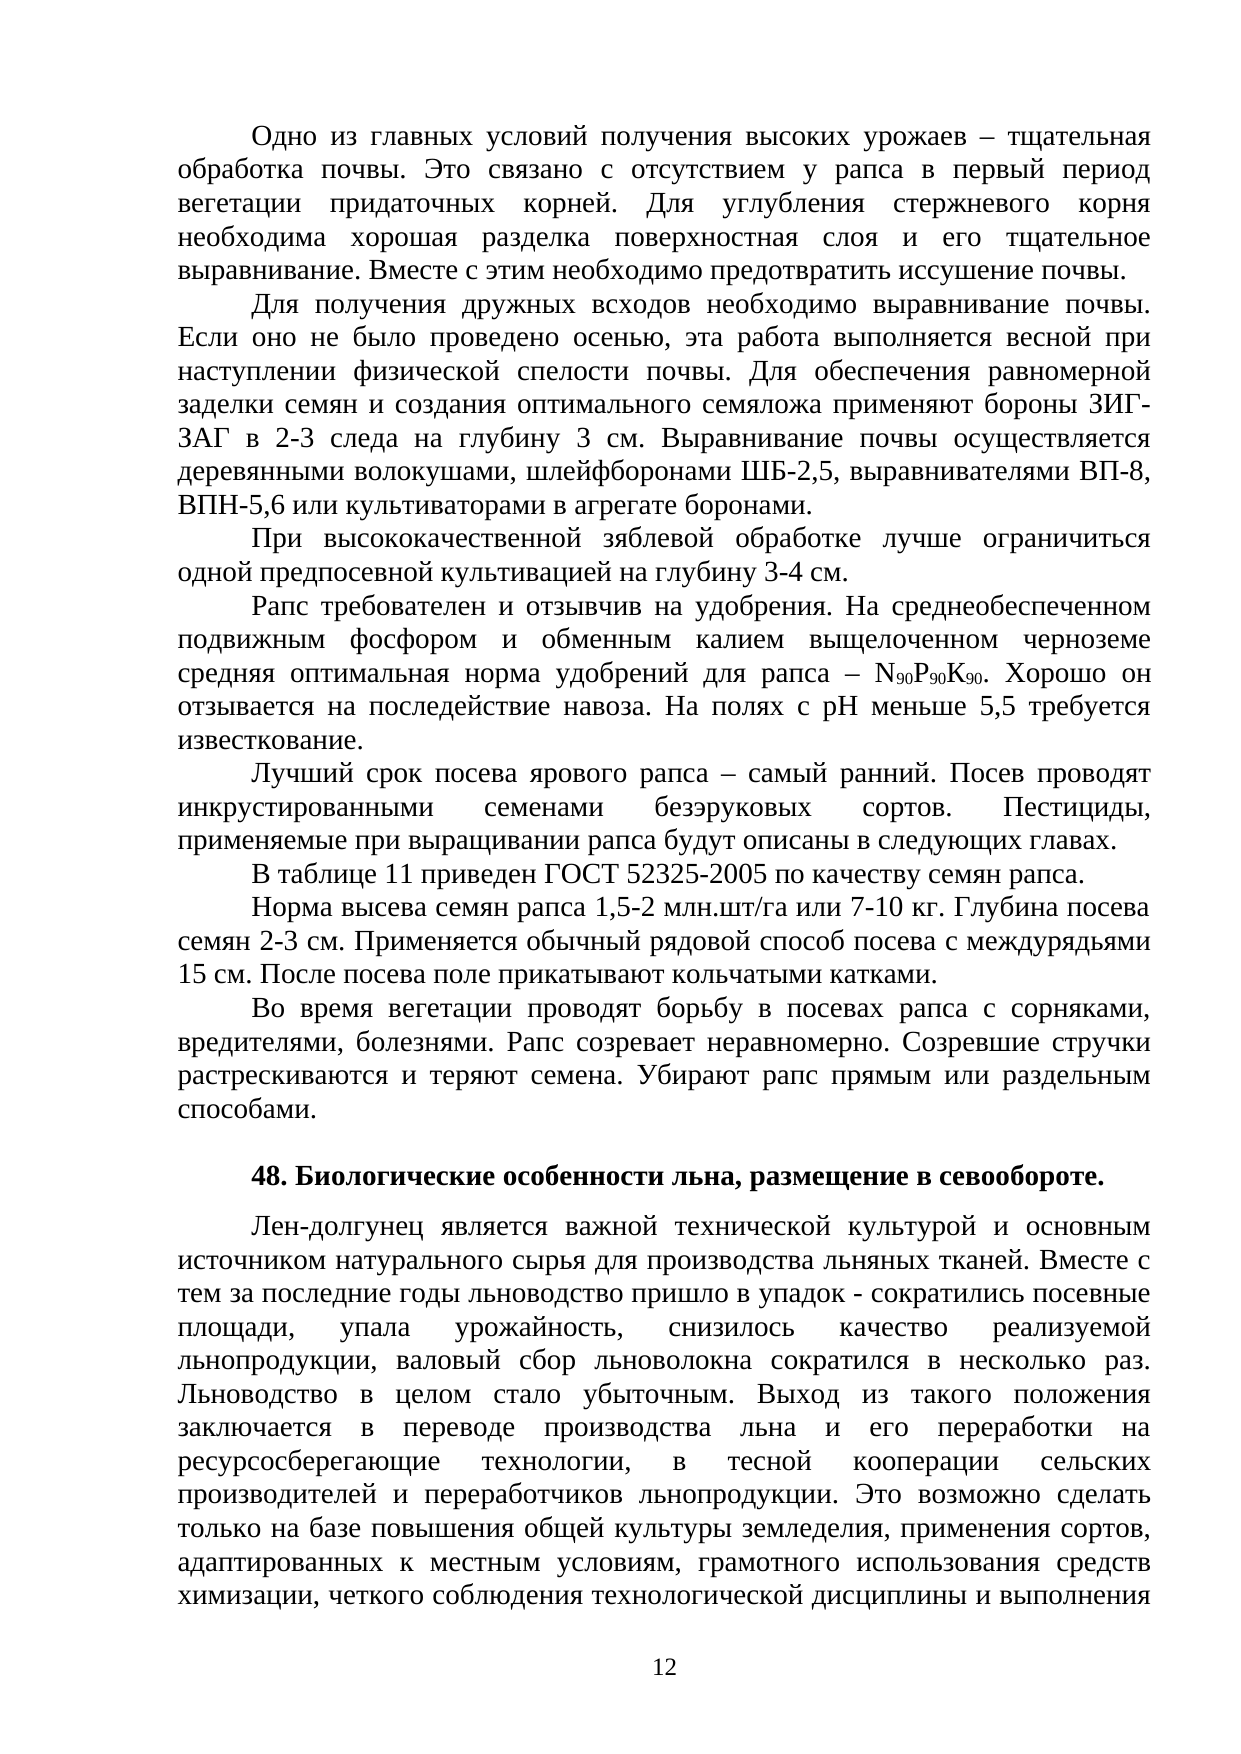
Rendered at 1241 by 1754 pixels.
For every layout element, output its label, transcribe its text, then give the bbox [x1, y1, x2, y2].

text Рапс требователен и отзывчив на удобрения. На среднеобеспеченном подвижным фосфором и обменным калием выщелоченном черноземе средняя оптимальная норма удобрений для рапса – N90Р90К90. Хорошо он отзывается на последействие навоза. На полях с рН меньше 5,5 требуется известкование. [177, 588, 1152, 755]
text Для получения дружных всходов необходимо выравнивание почвы. Если оно не было проведено осенью, эта работа выполняется весной при наступлении физической спелости почвы. Для обеспечения равномерной заделки семян и создания оптимального семяложа применяют бороны ЗИГ-ЗАГ в 2-3 следа на глубину . Выравнивание почвы осуществляется деревянными волокушами, шлейфборонами ШБ-2,5, выравнивателями ВП-8, ВПН-5,6 или культиваторами в агрегате боронами. [177, 286, 1152, 521]
text Одно из главных условий получения высоких урожаев – тщательная обработка почвы. Это связано с отсутствием у рапса в первый период вегетации придаточных корней. Для углубления стержневого корня необходима хорошая разделка поверхностная слоя и его тщательное выравнивание. Вместе с этим необходимо предотвратить иссушение почвы. [177, 118, 1152, 286]
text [177, 1208, 1152, 1611]
text При высококачественной зяблевой обработке лучше ограничиться одной предпосевной культивацией на глубину 3-. [177, 521, 1152, 588]
text Норма высева семян рапса 1,5-2 млн.шт/га или 7-. Глубина посева семян 2-. Применяется обычный рядовой способ посева с междурядьями . После посева поле прикатывают кольчатыми катками. [177, 889, 1152, 990]
text В таблице 11 приведен ГОСТ 52325-2005 по качеству семян рапса. [177, 856, 1152, 889]
text 48. Биологические особенности льна, размещение в севообороте. [251, 1158, 1152, 1191]
text Во время вегетации проводят борьбу в посевах рапса с сорняками, вредителями, болезнями. Рапс созревает неравномерно. Созревшие стручки растрескиваются и теряют семена. Убирают рапс прямым или раздельным способами. [177, 990, 1152, 1124]
text Лучший срок посева ярового рапса – самый ранний. Посев проводят инкрустированными семенами безэруковых сортов. Пестициды, применяемые при выращивании рапса будут описаны в следующих главах. [177, 755, 1152, 856]
